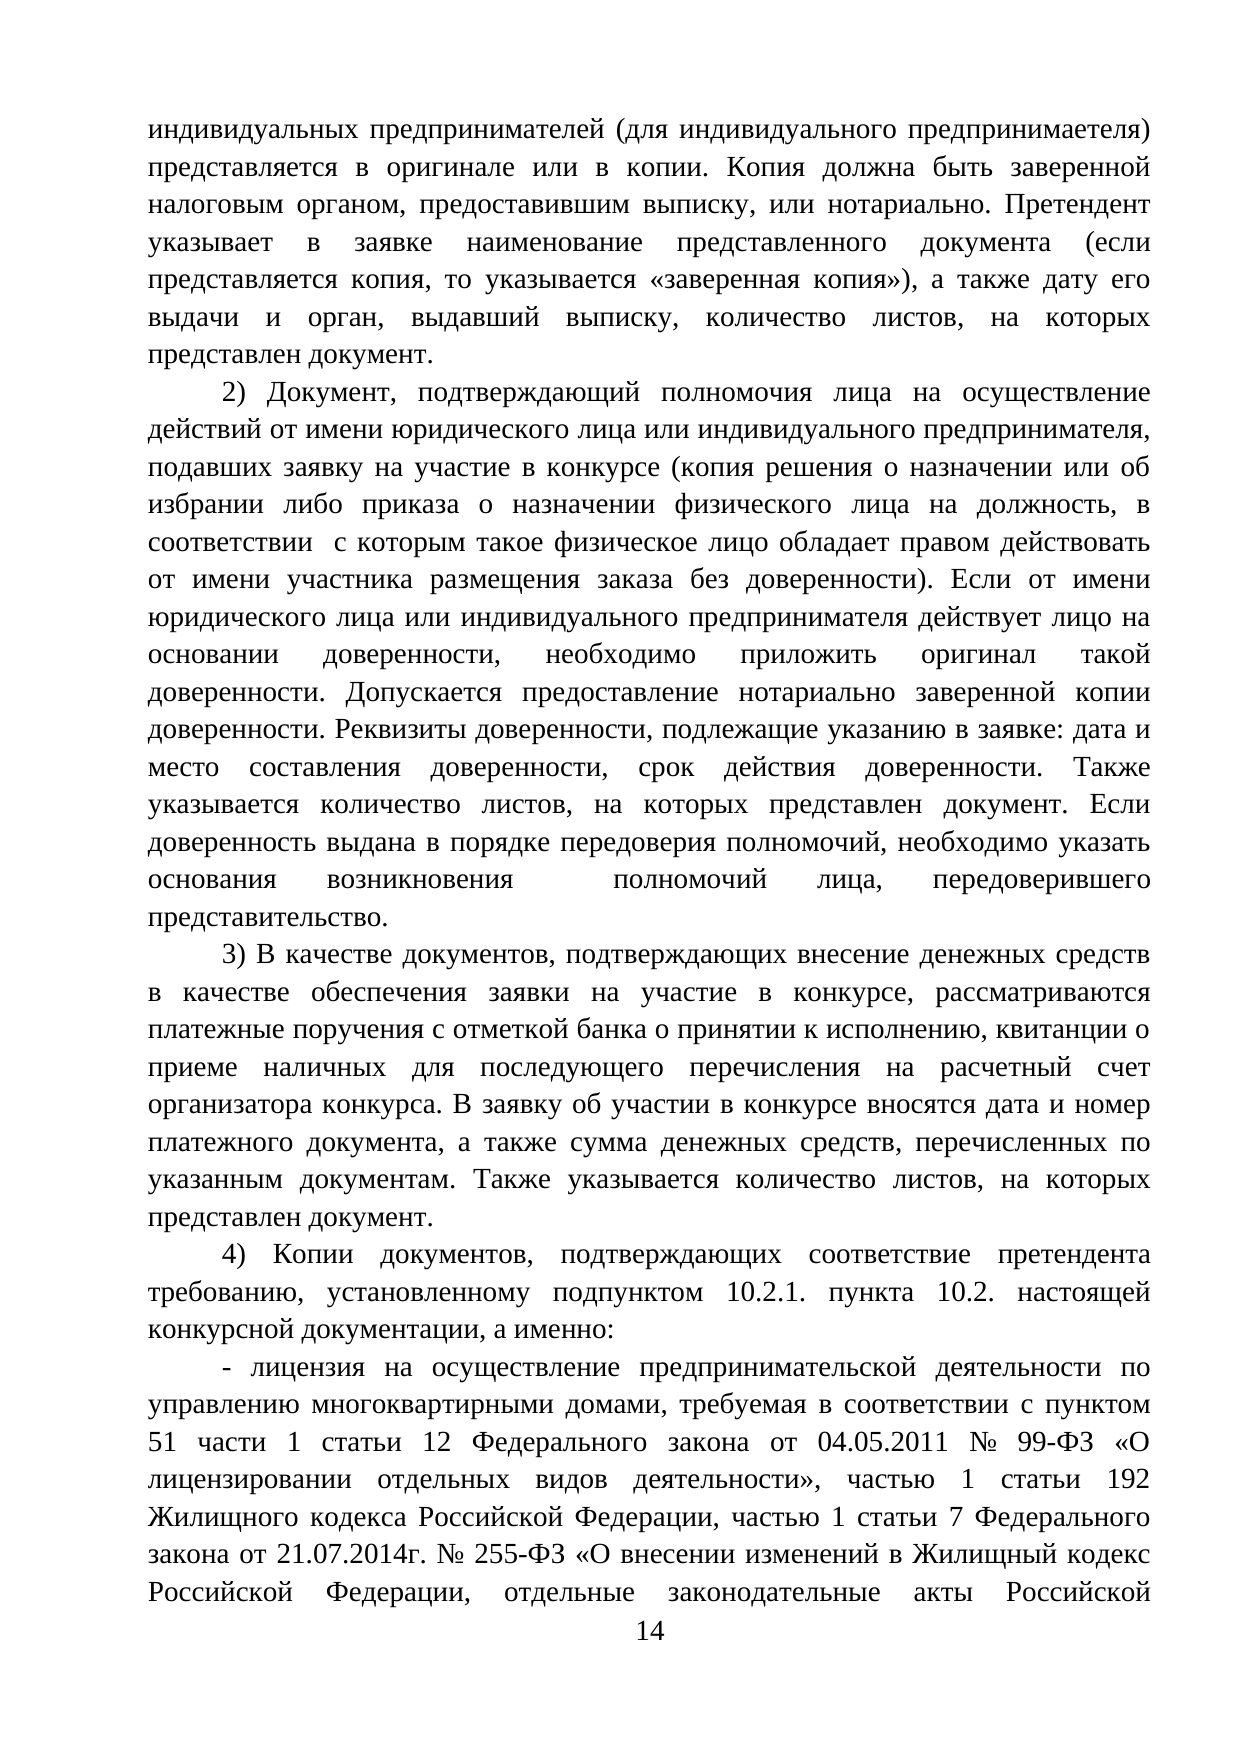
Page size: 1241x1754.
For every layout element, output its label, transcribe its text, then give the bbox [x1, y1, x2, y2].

text 4) Копии документов, подтверждающих соответствие претендента требованию, установленному подпунктом 10.2.1. пункта 10.2. настоящей конкурсной документации, а именно: [148, 1232, 1152, 1345]
text 2) Документ, подтверждающий полномочия лица на осуществление действий от имени юридического лица или индивидуального предпринимателя, подавших заявку на участие в конкурсе (копия решения о назначении или об избрании либо приказа о назначении физического лица на должность, в соответствии с которым такое физическое лицо обладает правом действовать от имени участника размещения заказа без доверенности). Если от имени юридического лица или индивидуального предпринимателя действует лицо на основании доверенности, необходимо приложить оригинал такой доверенности. Допускается предоставление нотариально заверенной копии доверенности. Реквизиты доверенности, подлежащие указанию в заявке: дата и место составления доверенности, срок действия доверенности. Также указывается количество листов, на которых представлен документ. Если доверенность выдана в порядке передоверия полномочий, необходимо указать основания возникновения полномочий лица, передоверившего представительство. [148, 370, 1152, 932]
text 3) В качестве документов, подтверждающих внесение денежных средств в качестве обеспечения заявки на участие в конкурсе, рассматриваются платежные поручения с отметкой банка о принятии к исполнению, квитанции о приеме наличных для последующего перечисления на расчетный счет организатора конкурса. В заявку об участии в конкурсе вносятся дата и номер платежного документа, а также сумма денежных средств, перечисленных по указанным документам. Также указывается количество листов, на которых представлен документ. [148, 932, 1152, 1232]
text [148, 107, 1152, 370]
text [148, 1345, 1152, 1607]
